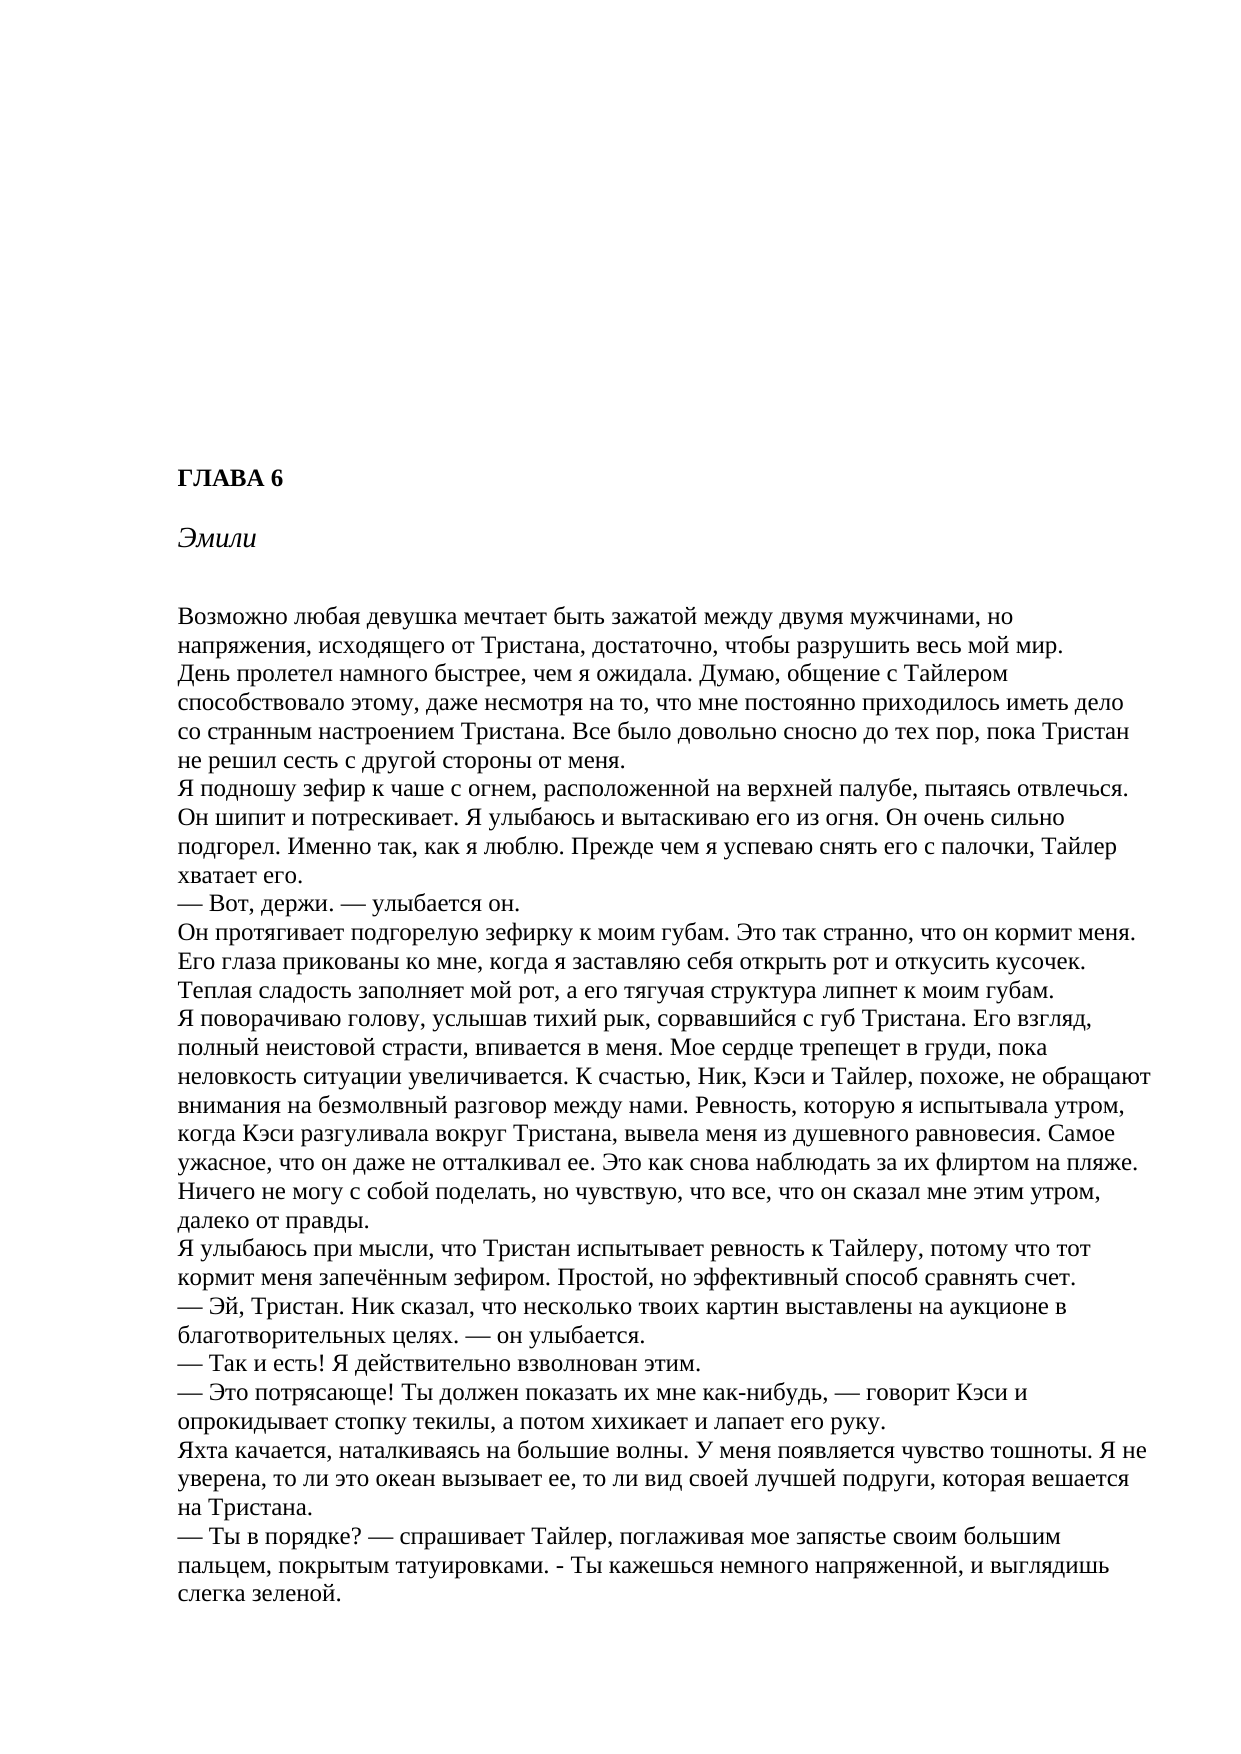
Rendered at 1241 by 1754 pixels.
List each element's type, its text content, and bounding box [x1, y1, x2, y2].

text Яхта качается, наталкиваясь на большие волны. У меня появляется чувство тошноты. Я не уверена, то ли это океан вызывает ее, то ли вид своей лучшей подруги, которая вешается на Тристана. [177, 1435, 1152, 1521]
text Я улыбаюсь при мысли, что Тристан испытывает ревность к Тайлеру, потому что тот кормит меня запечённым зефиром. Простой, но эффективный способ сравнять счет. [177, 1233, 1152, 1291]
text День пролетел намного быстрее, чем я ожидала. Думаю, общение с Тайлером способствовало этому, даже несмотря на то, что мне постоянно приходилось иметь дело со странным настроением Тристана. Все было довольно сносно до тех пор, пока Тристан не решил сесть с другой стороны от меня. [177, 658, 1152, 773]
text Возможно любая девушка мечтает быть зажатой между двумя мужчинами, но напряжения, исходящего от Тристана, достаточно, чтобы разрушить весь мой мир. [177, 601, 1152, 658]
text Он протягивает подгорелую зефирку к моим губам. Это так странно, что он кормит меня. Его глаза прикованы ко мне, когда я заставляю себя открыть рот и откусить кусочек. Теплая сладость заполняет мой рот, а его тягучая структура липнет к моим губам. [177, 917, 1152, 1003]
text — Так и есть! Я действительно взволнован этим. [177, 1348, 1152, 1377]
text Я поворачиваю голову, услышав тихий рык, сорвавшийся с губ Тристана. Его взгляд, полный неистовой страсти, впивается в меня. Мое сердце трепещет в груди, пока неловкость ситуации увеличивается. К счастью, Ник, Кэси и Тайлер, похоже, не обращают внимания на безмолвный разговор между нами. Ревность, которую я испытывала утром, когда Кэси разгуливала вокруг Тристана, вывела меня из душевного равновесия. Самое ужасное, что он даже не отталкивал ее. Это как снова наблюдать за их флиртом на пляже. Ничего не могу с собой поделать, но чувствую, что все, что он сказал мне этим утром, далеко от правды. [177, 1003, 1152, 1233]
text — Это потрясающе! Ты должен показать их мне как-нибудь, — говорит Кэси и опрокидывает стопку текилы, а потом хихикает и лапает его руку. [177, 1377, 1152, 1435]
text ГЛАВА 6 [177, 463, 1152, 492]
text Я подношу зефир к чаше с огнем, расположенной на верхней палубе, пытаясь отвлечься. Он шипит и потрескивает. Я улыбаюсь и вытаскиваю его из огня. Он очень сильно подгорел. Именно так, как я люблю. Прежде чем я успеваю снять его с палочки, Тайлер хватает его. [177, 773, 1152, 888]
text — Вот, держи. — улыбается он. [177, 888, 1152, 917]
text — Эй, Тристан. Ник сказал, что несколько твоих картин выставлены на аукционе в благотворительных целях. — он улыбается. [177, 1291, 1152, 1348]
text — Ты в порядке? — спрашивает Тайлер, поглаживая мое запястье своим большим пальцем, покрытым татуировками. - Ты кажешься немного напряженной, и выглядишь слегка зеленой. [177, 1521, 1152, 1607]
text Эмили [177, 521, 1152, 554]
